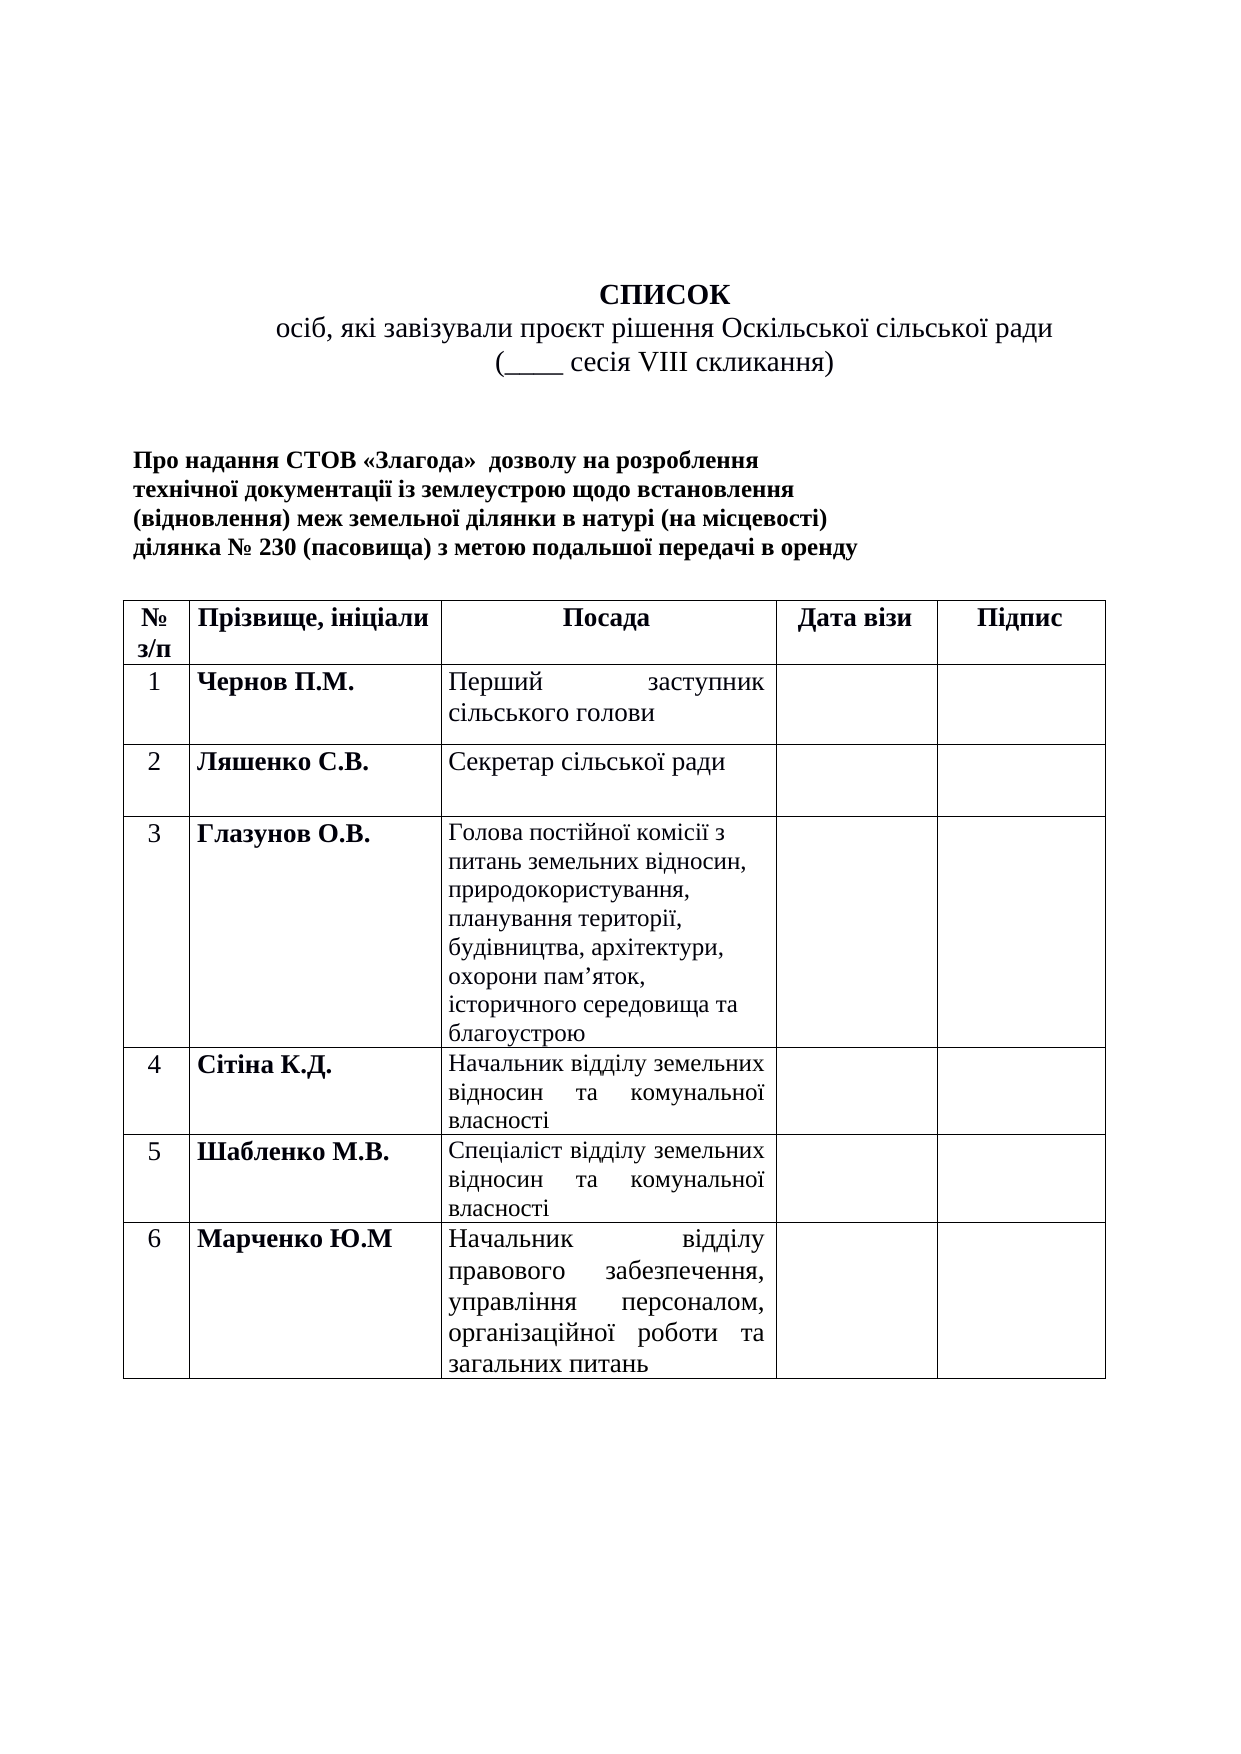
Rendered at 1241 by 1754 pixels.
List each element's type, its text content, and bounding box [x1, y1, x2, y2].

table_cell Начальник відділу земельних відносин та комунальної власності [442, 1048, 776, 1134]
table_cell Начальник відділу правового забезпечення, управління персоналом, організаційної роботи та загальних питань [442, 1223, 776, 1378]
table_cell [777, 1223, 937, 1378]
table_cell [777, 745, 937, 816]
table_cell Чернов П.М. [190, 665, 441, 744]
table_header Посада [442, 601, 776, 664]
table_cell Голова постійної комісії з питань земельних відносин, природокористування, планування території, будівництва, архітектури, охорони пам’яток, історичного середовища та благоустрою [442, 817, 776, 1047]
table_cell [938, 817, 1105, 1047]
table_cell 1 [124, 665, 189, 744]
table_header Дата візи [777, 601, 937, 664]
table_cell 3 [124, 817, 189, 1047]
table_cell Спеціаліст відділу земельних відносин та комунальної власності [442, 1135, 776, 1222]
table_cell Секретар сільської ради [442, 745, 776, 816]
table_cell 6 [124, 1223, 189, 1378]
table_cell [938, 745, 1105, 816]
text СПИСОК [133, 277, 1196, 310]
text (____ сесія VIII скликання) [133, 344, 1196, 377]
table_cell [777, 817, 937, 1047]
table_cell [938, 665, 1105, 744]
table_cell 2 [124, 745, 189, 816]
text (відновлення) меж земельної ділянки в натурі (на місцевості) [133, 503, 1196, 532]
table_cell [938, 1223, 1105, 1378]
table_cell Глазунов О.В. [190, 817, 441, 1047]
table_cell [938, 1048, 1105, 1134]
text Про надання СТОВ «Злагода» дозволу на розроблення [133, 446, 1196, 474]
table_header № з/п [124, 601, 189, 664]
table_cell Ляшенко С.В. [190, 745, 441, 816]
table_header Прізвище, ініціали [190, 601, 441, 664]
table_cell 4 [124, 1048, 189, 1134]
table_cell [777, 1135, 937, 1222]
table_cell Перший заступник сільського голови [442, 665, 776, 744]
table_cell [938, 1135, 1105, 1222]
table_cell [777, 1048, 937, 1134]
text осіб, які завізували проєкт рішення Оскільської сільської ради [133, 310, 1196, 344]
table_cell 5 [124, 1135, 189, 1222]
text технічної документації із землеустрою щодо встановлення [133, 474, 1196, 503]
table_cell Шабленко М.В. [190, 1135, 441, 1222]
table_cell Сітіна К.Д. [190, 1048, 441, 1134]
text ділянка № 230 (пасовища) з метою подальшої передачі в оренду [133, 532, 1196, 561]
table_header Підпис [938, 601, 1105, 664]
table_cell [777, 665, 937, 744]
table_cell Марченко Ю.М [190, 1223, 441, 1378]
